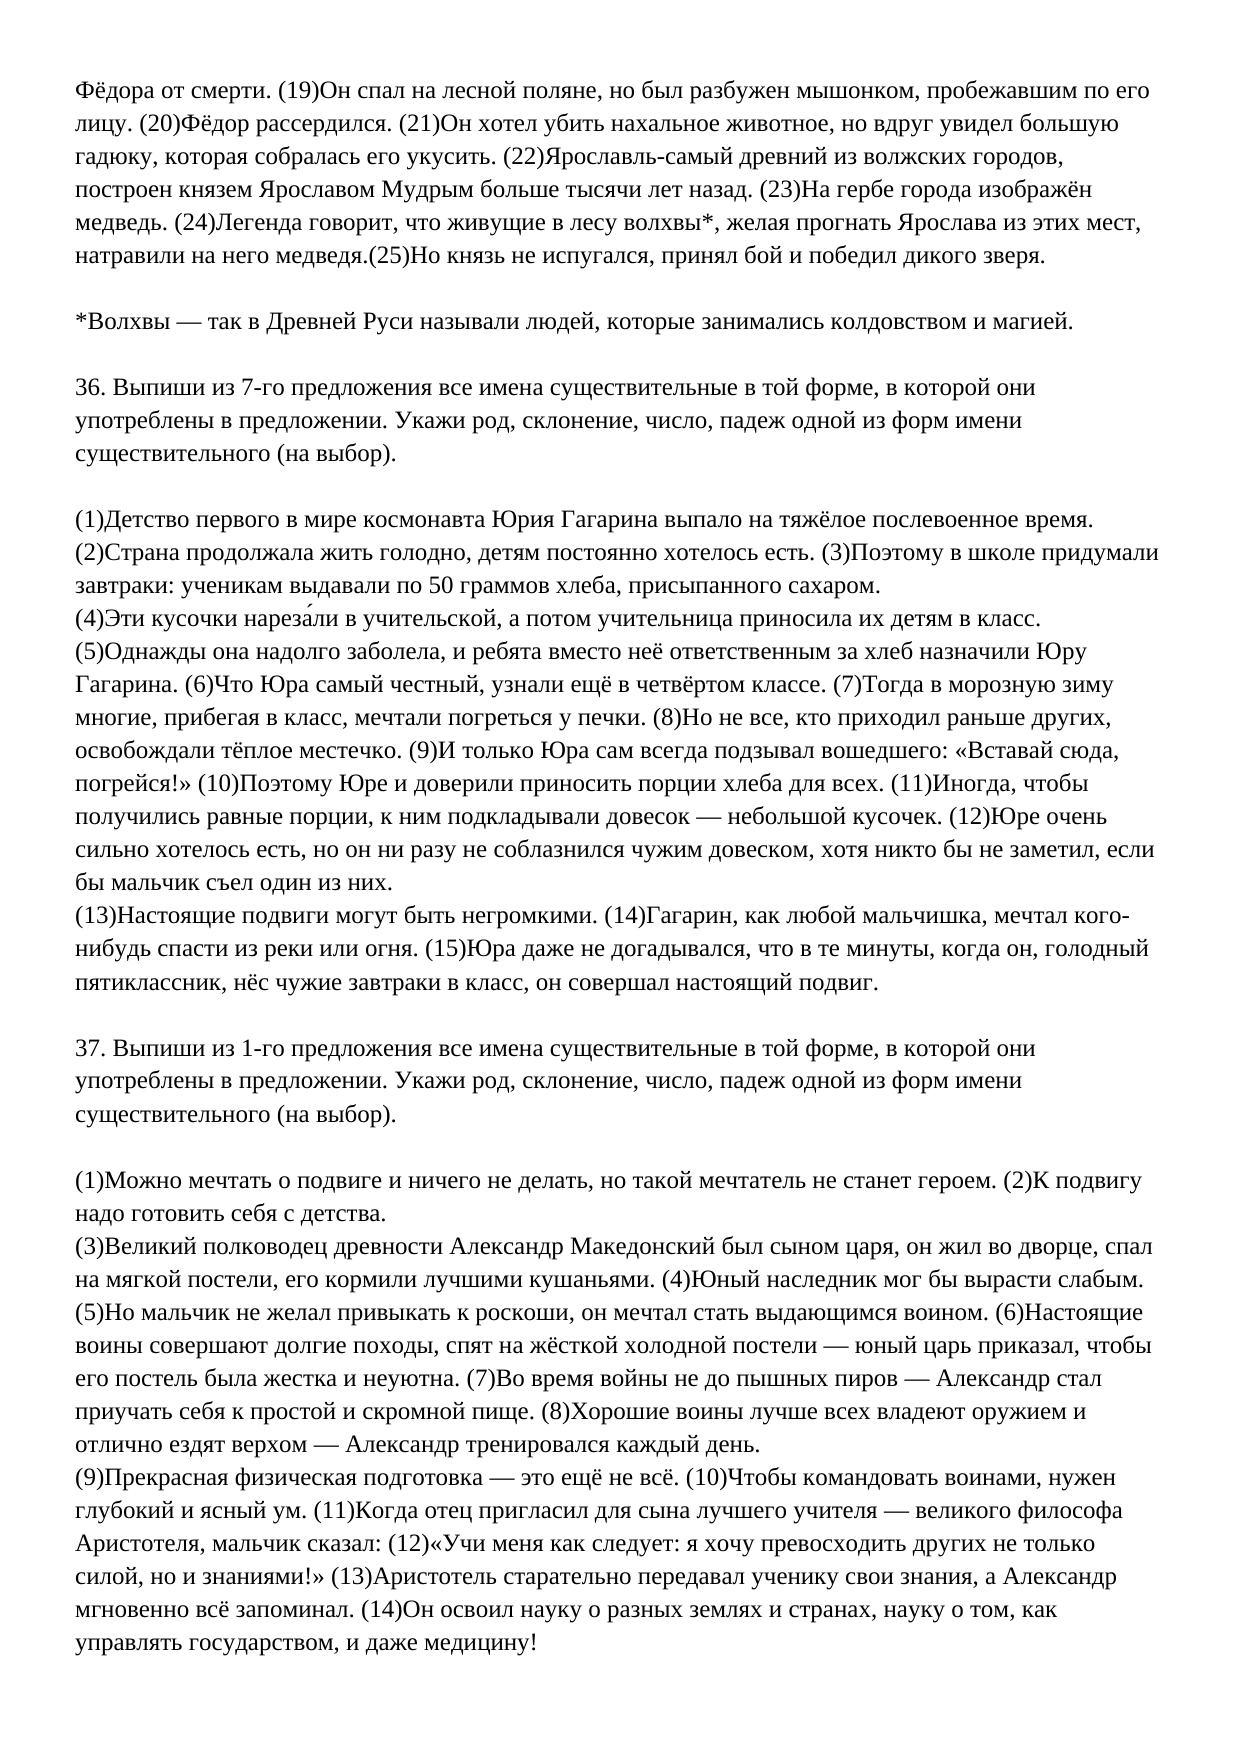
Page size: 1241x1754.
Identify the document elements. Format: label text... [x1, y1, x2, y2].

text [75, 75, 1165, 269]
text (1)Можно мечтать о подвиге и ничего не делать, но такой мечтатель не станет героем. (2)К подвигу надо готовить себя с детства. [75, 1165, 1165, 1226]
text 36. Выпиши из 7-го предложения все имена существительные в той форме, в которой они употреблены в предложении. Укажи род, склонение, число, падеж одной из форм имени существительного (на выбор). [75, 372, 1165, 467]
text (3)Великий полководец древности Александр Македонский был сыном царя, он жил во дворце, спал на мягкой постели, его кормили лучшими кушаньями. (4)Юный наследник мог бы вырасти слабым. (5)Но мальчик не желал привыкать к роскоши, он мечтал стать выдающимся воином. (6)Настоящие воины совершают долгие походы, спят на жёсткой холодной постели — юный царь приказал, чтобы его постель была жестка и неуютна. (7)Во время войны не до пышных пиров — Александр стал приучать себя к простой и скромной пище. (8)Хорошие воины лучше всех владеют оружием и отлично ездят верхом — Александр тренировался каждый день. [75, 1231, 1165, 1458]
text (13)Настоящие подвиги могут быть негромкими. (14)Гагарин, как любой мальчишка, мечтал кого-нибудь спасти из реки или огня. (15)Юра даже не догадывался, что в те минуты, когда он, голодный пятиклассник, нёс чужие завтраки в класс, он совершал настоящий подвиг. [75, 901, 1165, 995]
text 37. Выпиши из 1-го предложения все имена существительные в той форме, в которой они употреблены в предложении. Укажи род, склонение, число, падеж одной из форм имени существительного (на выбор). [75, 1033, 1165, 1127]
text *Волхвы — так в Древней Руси называли людей, которые занимались колдовством и магией. [75, 306, 1165, 335]
text (1)Детство первого в мире космонавта Юрия Гагарина выпало на тяжёлое послевоенное время. (2)Страна продолжала жить голодно, детям постоянно хотелось есть. (3)Поэтому в школе придумали завтраки: ученикам выдавали по 50 граммов хлеба, присыпанного сахаром. [75, 504, 1165, 599]
text (9)Прекрасная физическая подготовка — это ещё не всё. (10)Чтобы командовать воинами, нужен глубокий и ясный ум. (11)Когда отец пригласил для сына лучшего учителя — великого философа Аристотеля, мальчик сказал: (12)«Учи меня как следует: я хочу превосходить других не только силой, но и знаниями!» (13)Аристотель старательно передавал ученику свои знания, а Александр мгновенно всё запоминал. (14)Он освоил науку о разных землях и странах, науку о том, как управлять государством, и даже медицину! [75, 1462, 1165, 1656]
text (4)Эти кусочки нареза́ли в учительской, а потом учительница приносила их детям в класс. (5)Однажды она надолго заболела, и ребята вместо неё ответственным за хлеб назначили Юру Гагарина. (6)Что Юра самый честный, узнали ещё в четвёртом классе. (7)Тогда в морозную зиму многие, прибегая в класс, мечтали погреться у печки. (8)Но не все, кто приходил раньше других, освобождали тёплое местечко. (9)И только Юра сам всегда подзывал вошедшего: «Вставай сюда, погрейся!» (10)Поэтому Юре и доверили приносить порции хлеба для всех. (11)Иногда, чтобы получились равные порции, к ним подкладывали довесок — небольшой кусочек. (12)Юре очень сильно хотелось есть, но он ни разу не соблазнился чужим довеском, хотя никто бы не заметил, если бы мальчик съел один из них. [75, 603, 1165, 896]
